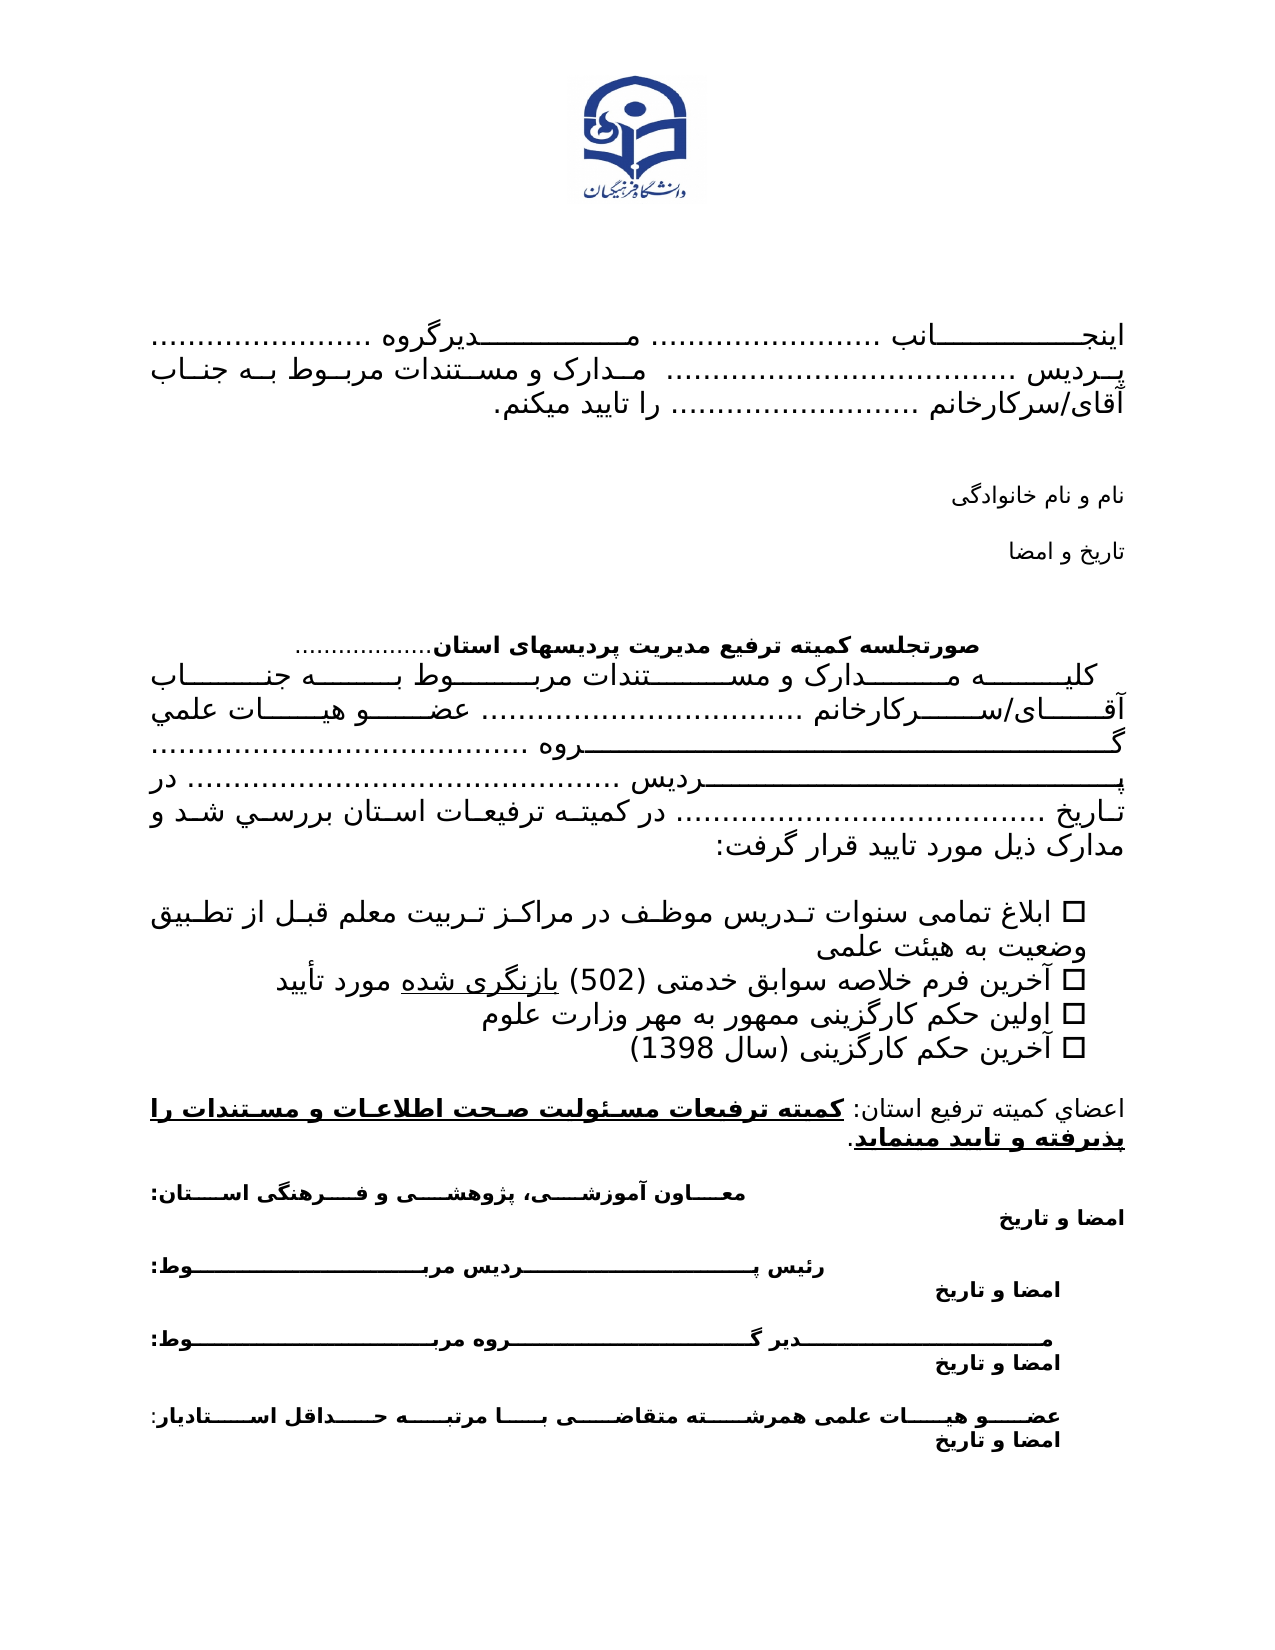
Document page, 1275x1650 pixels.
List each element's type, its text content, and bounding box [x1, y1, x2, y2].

text معاون آموزشی، پژوهشی و فرهنگی استان: امضا و تاریخ [150, 1181, 1125, 1230]
text صورتجلسه کمیته ترفیع مدیریت پردیس‎های استان................... [150, 632, 1125, 658]
text کلیه مدارک و مستندات مربوط به جناب آقای/سرکارخانم ................................... عضو هيات علمي گروه ......................................... پردیس ............................................... در تاريخ ........................................ در كميته ترفيعات استان بررسي شد و مدارک ذیل مورد تایید قرار گرفت: [150, 658, 1125, 862]
text ابلاغ تمامی سنوات تدریس موظف در مراکز تربیت معلم قبل از تطبیق وضعیت به هیئت علمی [150, 896, 1087, 964]
text اعضاي كميته ترفیع استان: کمیته ترفیعات مسئولیت صحت اطلاعات و مستندات را پذیرفته و تایید مینماید. [150, 1094, 1125, 1153]
text اولین حکم کارگزینی ممهور به مهر وزارت علوم [150, 998, 1087, 1032]
text آخرین حکم کارگزینی (سال 1398) [150, 1032, 1087, 1066]
text عضو هیات علمی هم‎رشته متقاضی با مرتبه حداقل استادیار: امضا و تاریخ [150, 1404, 1061, 1452]
text اينجانب ......................... مدیرگروه ........................ پردیس ...................................... مدارک و مستندات مربوط به جناب آقای/سرکارخانم ........................... را تایید میکنم. [150, 318, 1125, 420]
text نام و نام خانوادگی [150, 454, 1125, 509]
text تاريخ و امضا [150, 509, 1125, 565]
text رئیس پردیس مربوط: امضا و تاریخ [150, 1254, 1061, 1302]
picture [567, 75, 708, 204]
text مدیر گروه مربوط: امضا و تاریخ [150, 1327, 1061, 1375]
text آخرین فرم خلاصه سوابق خدمتی (502) بازنگری شده مورد تأیید [150, 964, 1087, 998]
